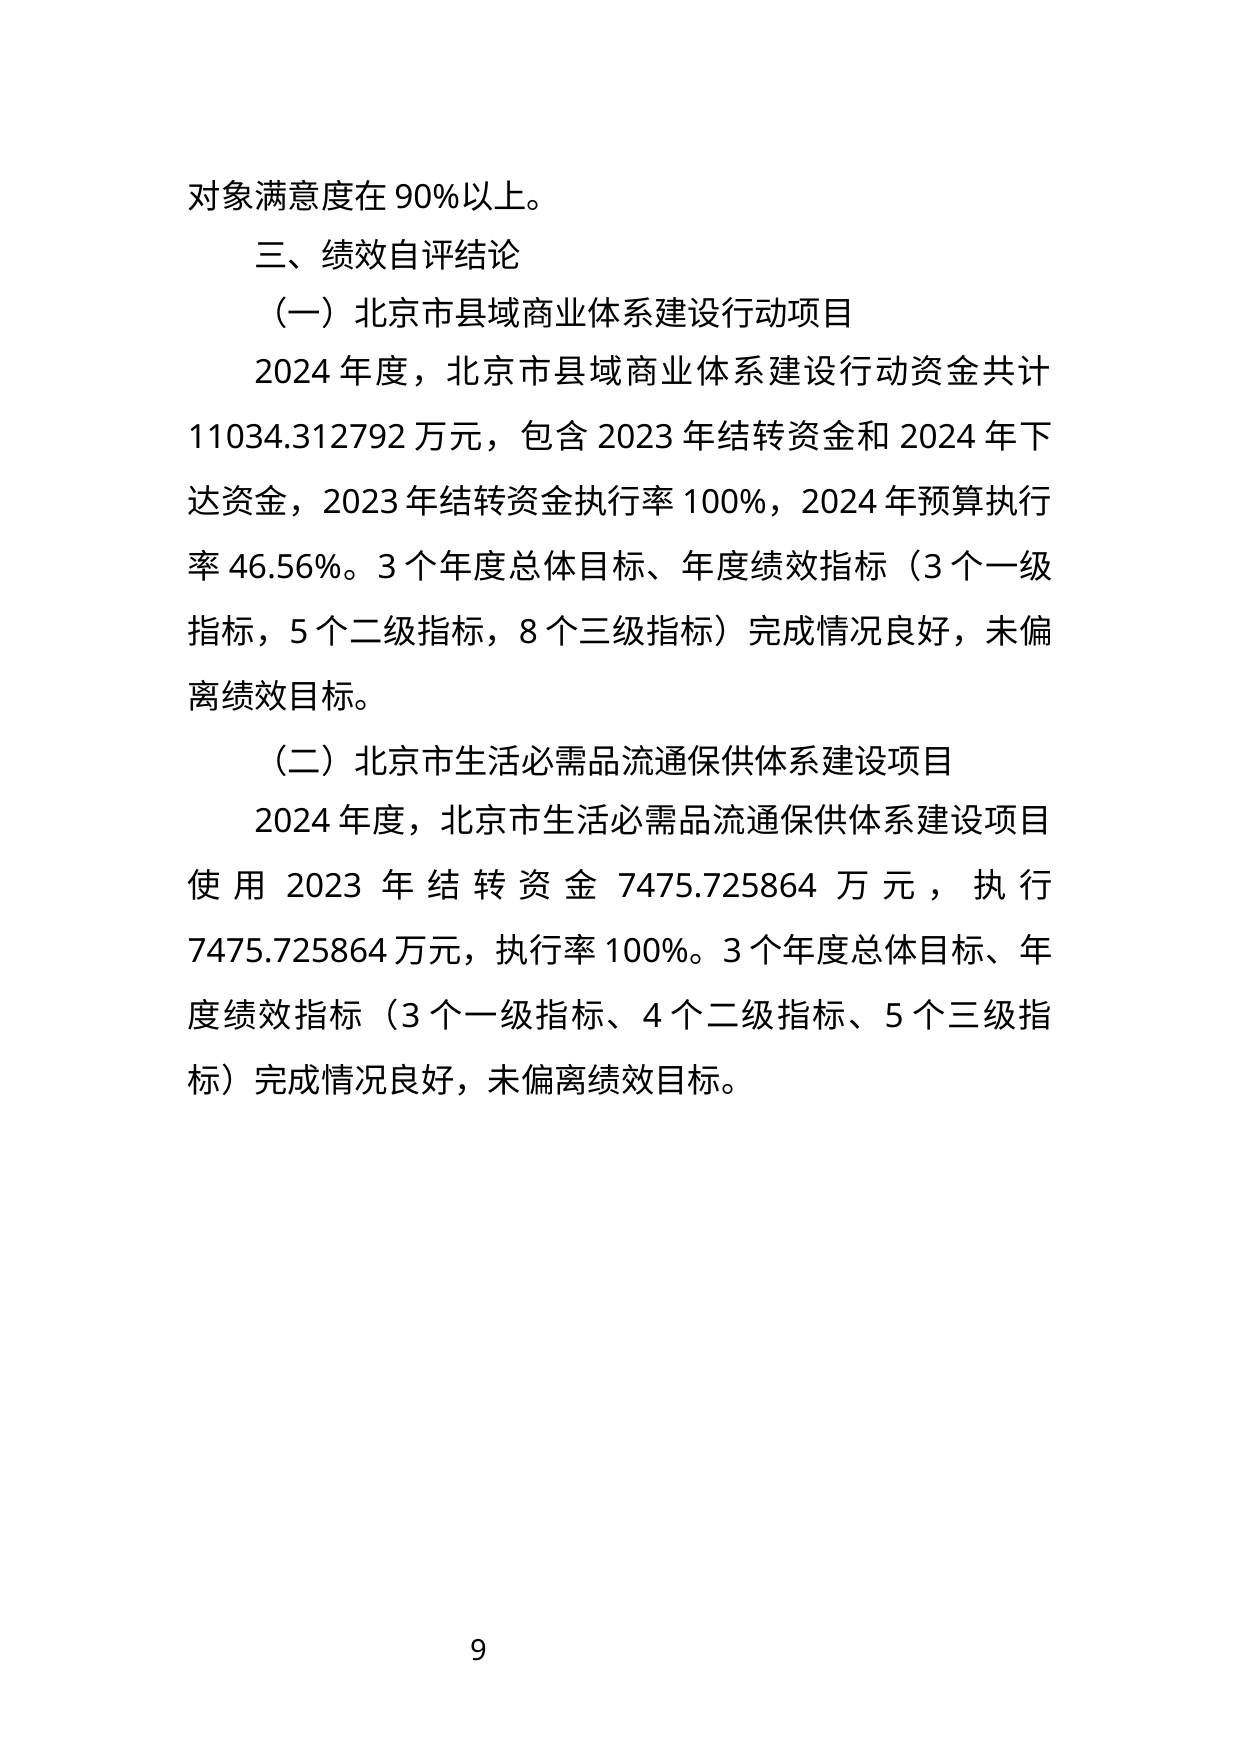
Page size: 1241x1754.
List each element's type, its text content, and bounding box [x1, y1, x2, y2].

list 2024年度，北京市生活必需品流通保供体系建设项目使用2023年结转资金7475.725864万元，执行7475.725864万元，执行率100%。3个年度总体目标、年度绩效指标（3个一级指标、4个二级指标、5个三级指标）完成情况良好，未偏离绩效目标。 [187, 785, 1053, 1110]
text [187, 162, 1053, 220]
list 2024年度，北京市县域商业体系建设行动资金共计11034.312792万元，包含2023年结转资金和2024年下达资金，2023年结转资金执行率100%，2024年预算执行率46.56%。3个年度总体目标、年度绩效指标（3个一级指标，5个二级指标，8个三级指标）完成情况良好，未偏离绩效目标。 [187, 337, 1053, 727]
text 三、绩效自评结论 [187, 220, 1053, 279]
text （二）北京市生活必需品流通保供体系建设项目 [187, 727, 1053, 785]
text （一）北京市县域商业体系建设行动项目 [187, 279, 1053, 337]
